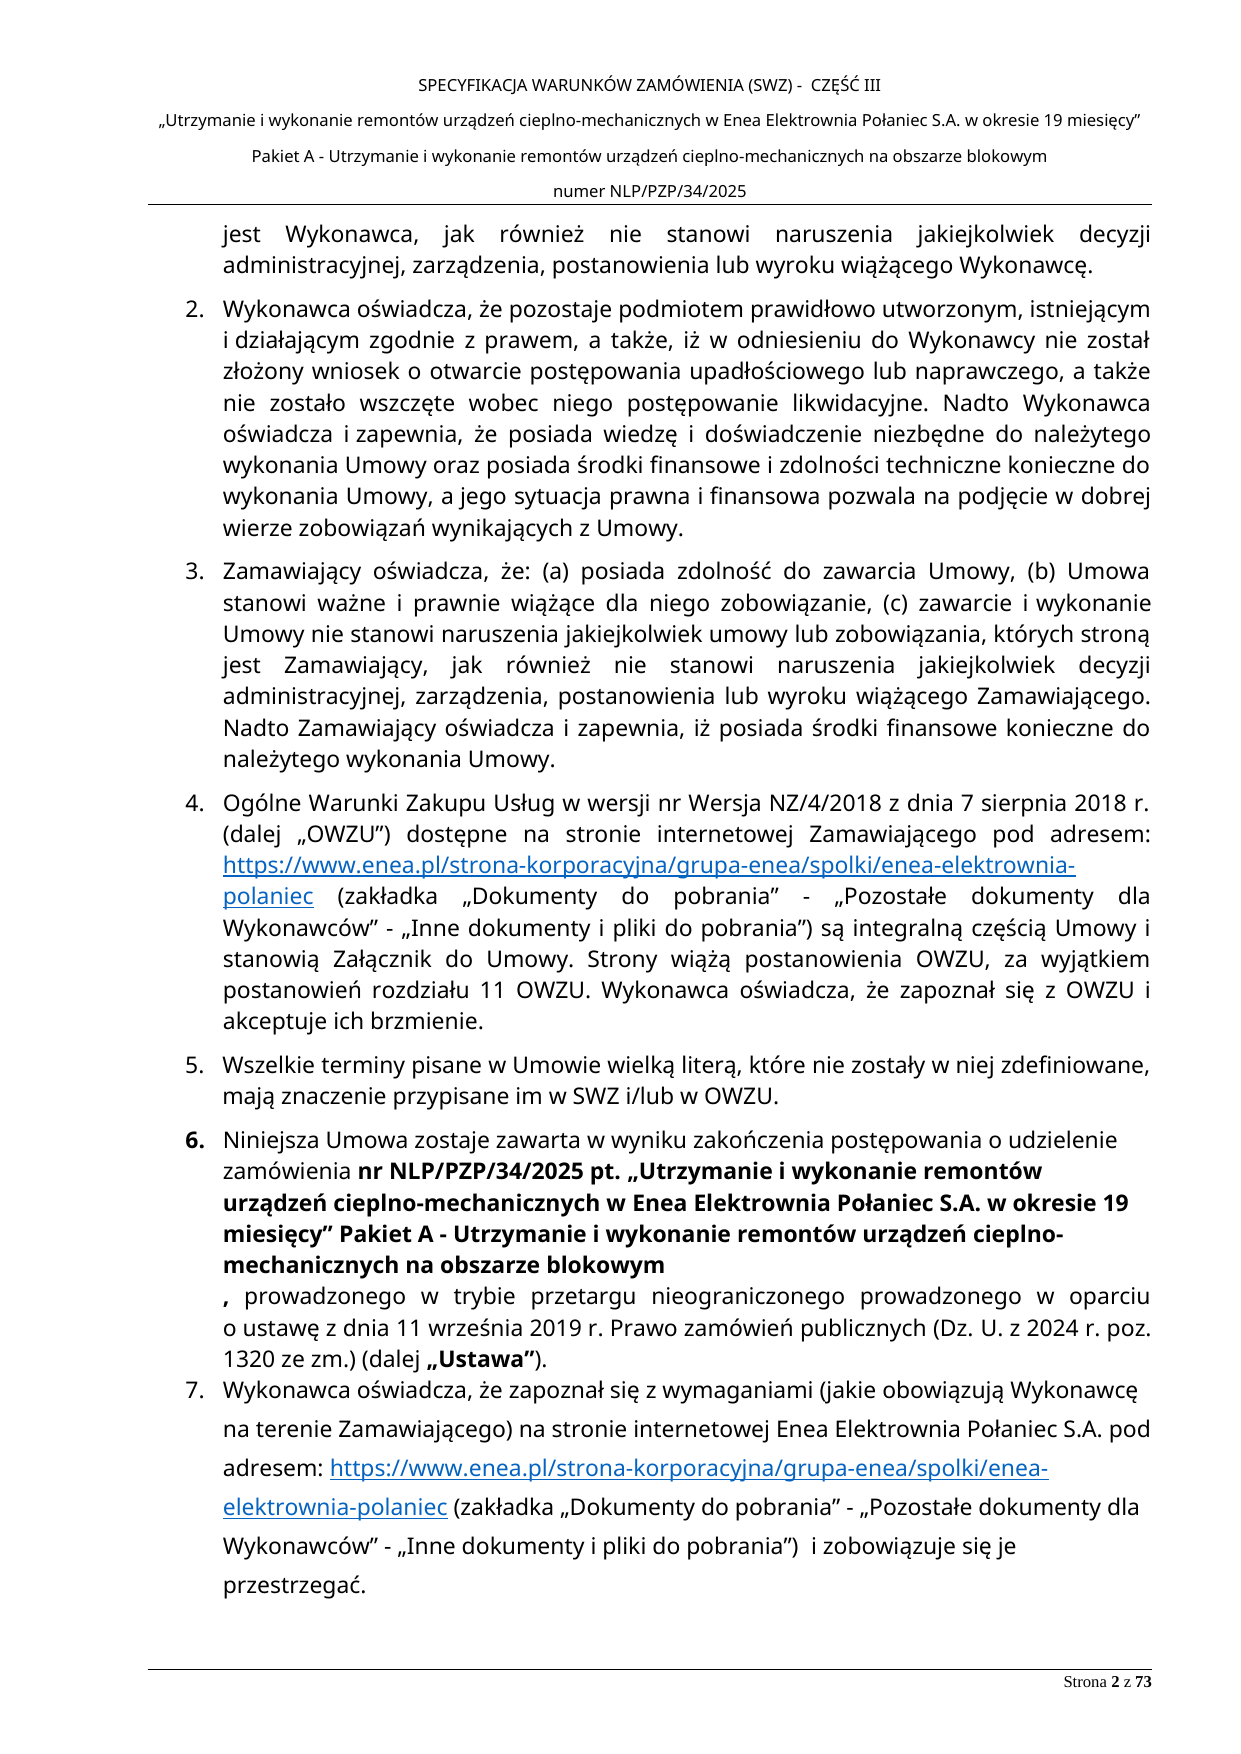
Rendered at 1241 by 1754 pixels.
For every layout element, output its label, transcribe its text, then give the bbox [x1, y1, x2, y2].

list Wykonawca oświadcza, że zapoznał się z wymaganiami (jakie obowiązują Wykonawcę na terenie Zamawiającego) na stronie internetowej Enea Elektrownia Połaniec S.A. pod adresem: https://www.enea.pl/strona-korporacyjna/grupa-enea/spolki/enea-elektrownia-polaniec (zakładka „Dokumenty do pobrania” - „Pozostałe dokumenty dla Wykonawców” - „Inne dokumenty i pliki do pobrania”) i zobowiązuje się je przestrzegać. [185, 1374, 1152, 1601]
list Ogólne Warunki Zakupu Usług w wersji nr Wersja NZ/4/2018 z dnia 7 sierpnia 2018 r. (dalej „OWZU”) dostępne na stronie internetowej Zamawiającego pod adresem: https://www.enea.pl/strona-korporacyjna/grupa-enea/spolki/enea-elektrownia-polaniec (zakładka „Dokumenty do pobrania” - „Pozostałe dokumenty dla Wykonawców” - „Inne dokumenty i pliki do pobrania”) są integralną częścią Umowy i stanowią Załącznik do Umowy. Strony wiążą postanowienia OWZU, za wyjątkiem postanowień rozdziału 11 OWZU. Wykonawca oświadcza, że zapoznał się z OWZU i akceptuje ich brzmienie. [185, 787, 1152, 1037]
list Wszelkie terminy pisane w Umowie wielką literą, które nie zostały w niej zdefiniowane, mają znaczenie przypisane im w SWZ i/lub w OWZU. [185, 1049, 1152, 1112]
list Niniejsza Umowa zostaje zawarta w wyniku zakończenia postępowania o udzielenie zamówienia nr NLP/PZP/34/2025 pt. „Utrzymanie i wykonanie remontów urządzeń cieplno-mechanicznych w Enea Elektrownia Połaniec S.A. w okresie 19 miesięcy” Pakiet A - Utrzymanie i wykonanie remontów urządzeń cieplno-mechanicznych na obszarze blokowym [185, 1124, 1152, 1280]
list Zamawiający oświadcza, że: (a) posiada zdolność do zawarcia Umowy, (b) Umowa stanowi ważne i prawnie wiążące dla niego zobowiązanie, (c) zawarcie i wykonanie Umowy nie stanowi naruszenia jakiejkolwiek umowy lub zobowiązania, których stroną jest Zamawiający, jak również nie stanowi naruszenia jakiejkolwiek decyzji administracyjnej, zarządzenia, postanowienia lub wyroku wiążącego Zamawiającego. Nadto Zamawiający oświadcza i zapewnia, iż posiada środki finansowe konieczne do należytego wykonania Umowy. [185, 555, 1152, 774]
list , prowadzonego w trybie przetargu nieograniczonego prowadzonego w oparciu o ustawę z dnia 11 września 2019 r. Prawo zamówień publicznych (Dz. U. z 2024 r. poz. 1320 ze zm.) (dalej „Ustawa”). [223, 1280, 1152, 1374]
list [185, 218, 1152, 280]
list Wykonawca oświadcza, że pozostaje podmiotem prawidłowo utworzonym, istniejącym i działającym zgodnie z prawem, a także, iż w odniesieniu do Wykonawcy nie został złożony wniosek o otwarcie postępowania upadłościowego lub naprawczego, a także nie zostało wszczęte wobec niego postępowanie likwidacyjne. Nadto Wykonawca oświadcza i zapewnia, że posiada wiedzę i doświadczenie niezbędne do należytego wykonania Umowy oraz posiada środki finansowe i zdolności techniczne konieczne do wykonania Umowy, a jego sytuacja prawna i finansowa pozwala na podjęcie w dobrej wierze zobowiązań wynikających z Umowy. [185, 293, 1152, 543]
